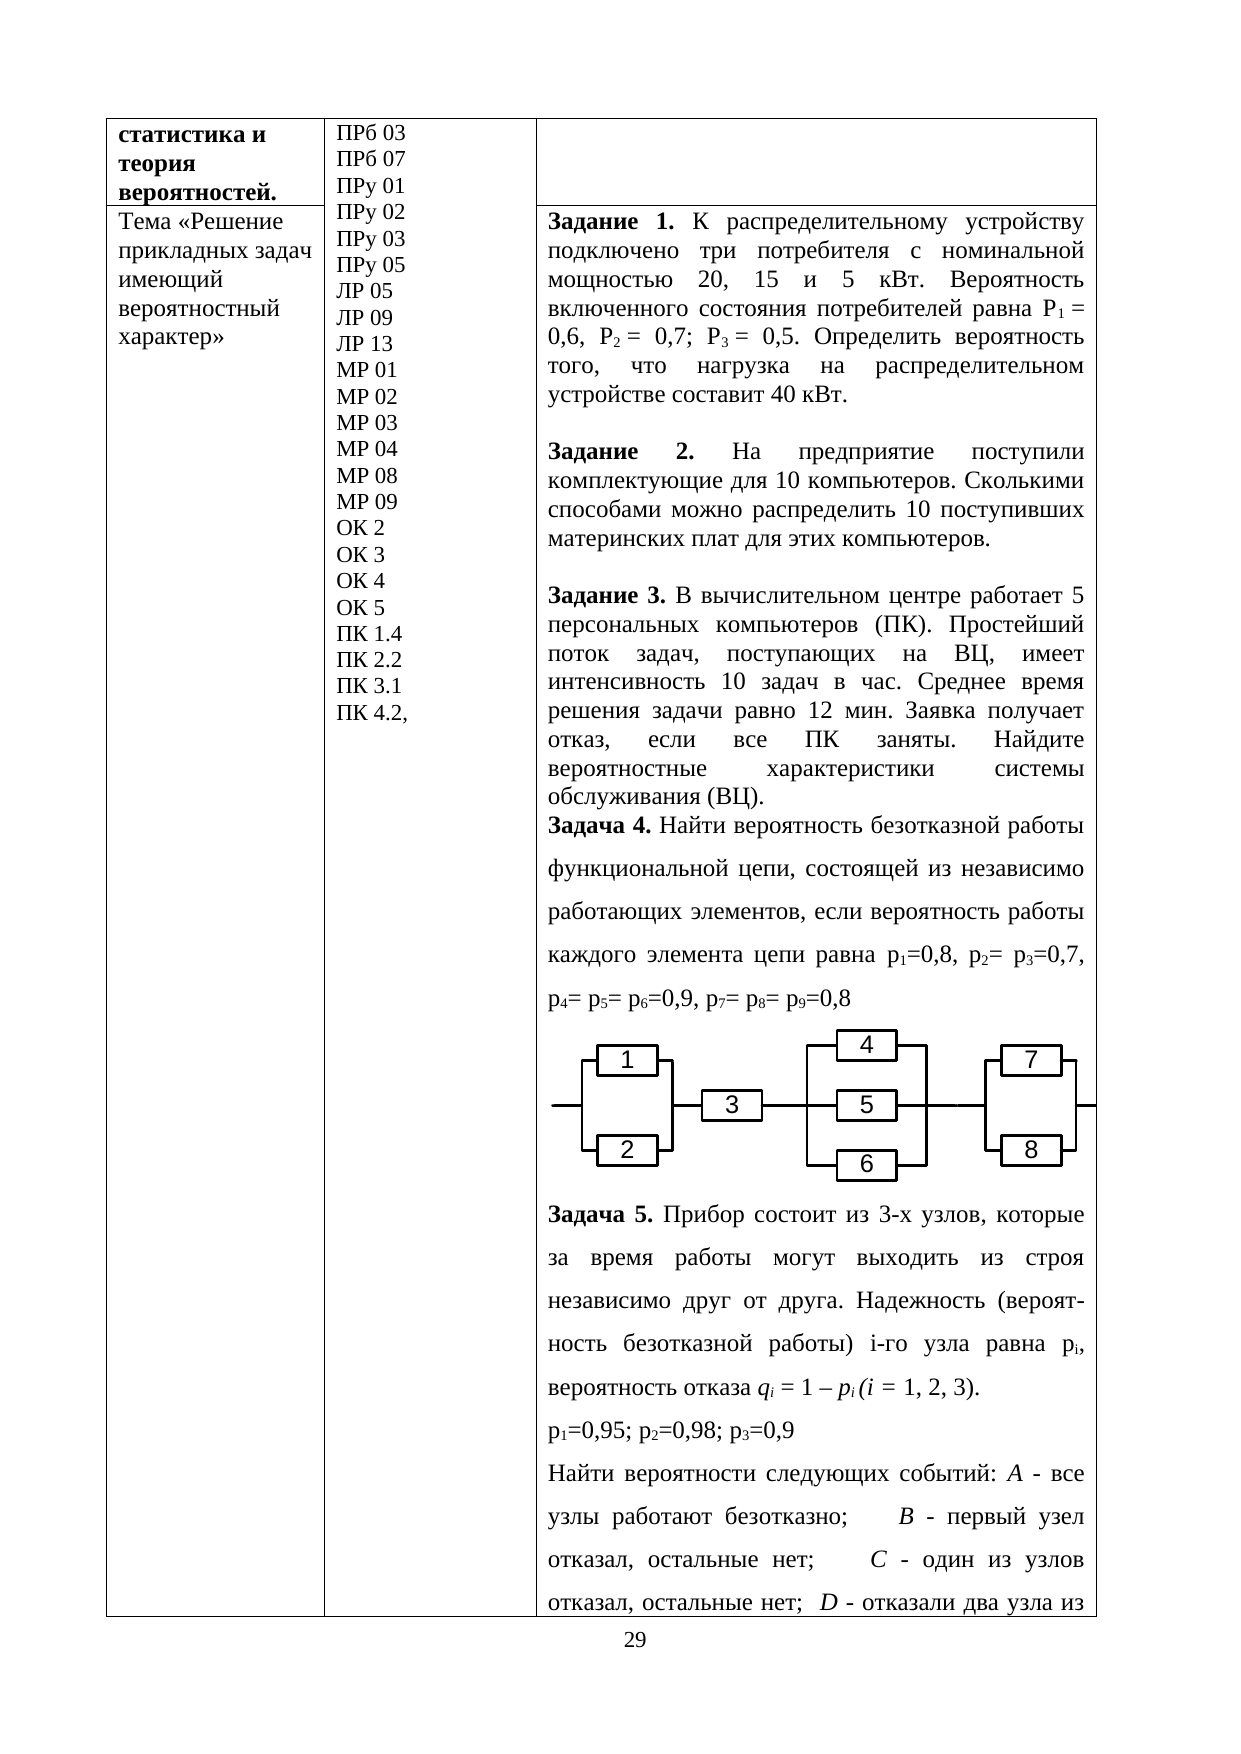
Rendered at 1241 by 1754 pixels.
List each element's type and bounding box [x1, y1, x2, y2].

table_cell [325, 119, 536, 1616]
table_cell [107, 119, 324, 205]
table_cell [537, 206, 1096, 1616]
table_cell [537, 119, 1096, 205]
table_cell [107, 206, 324, 1616]
